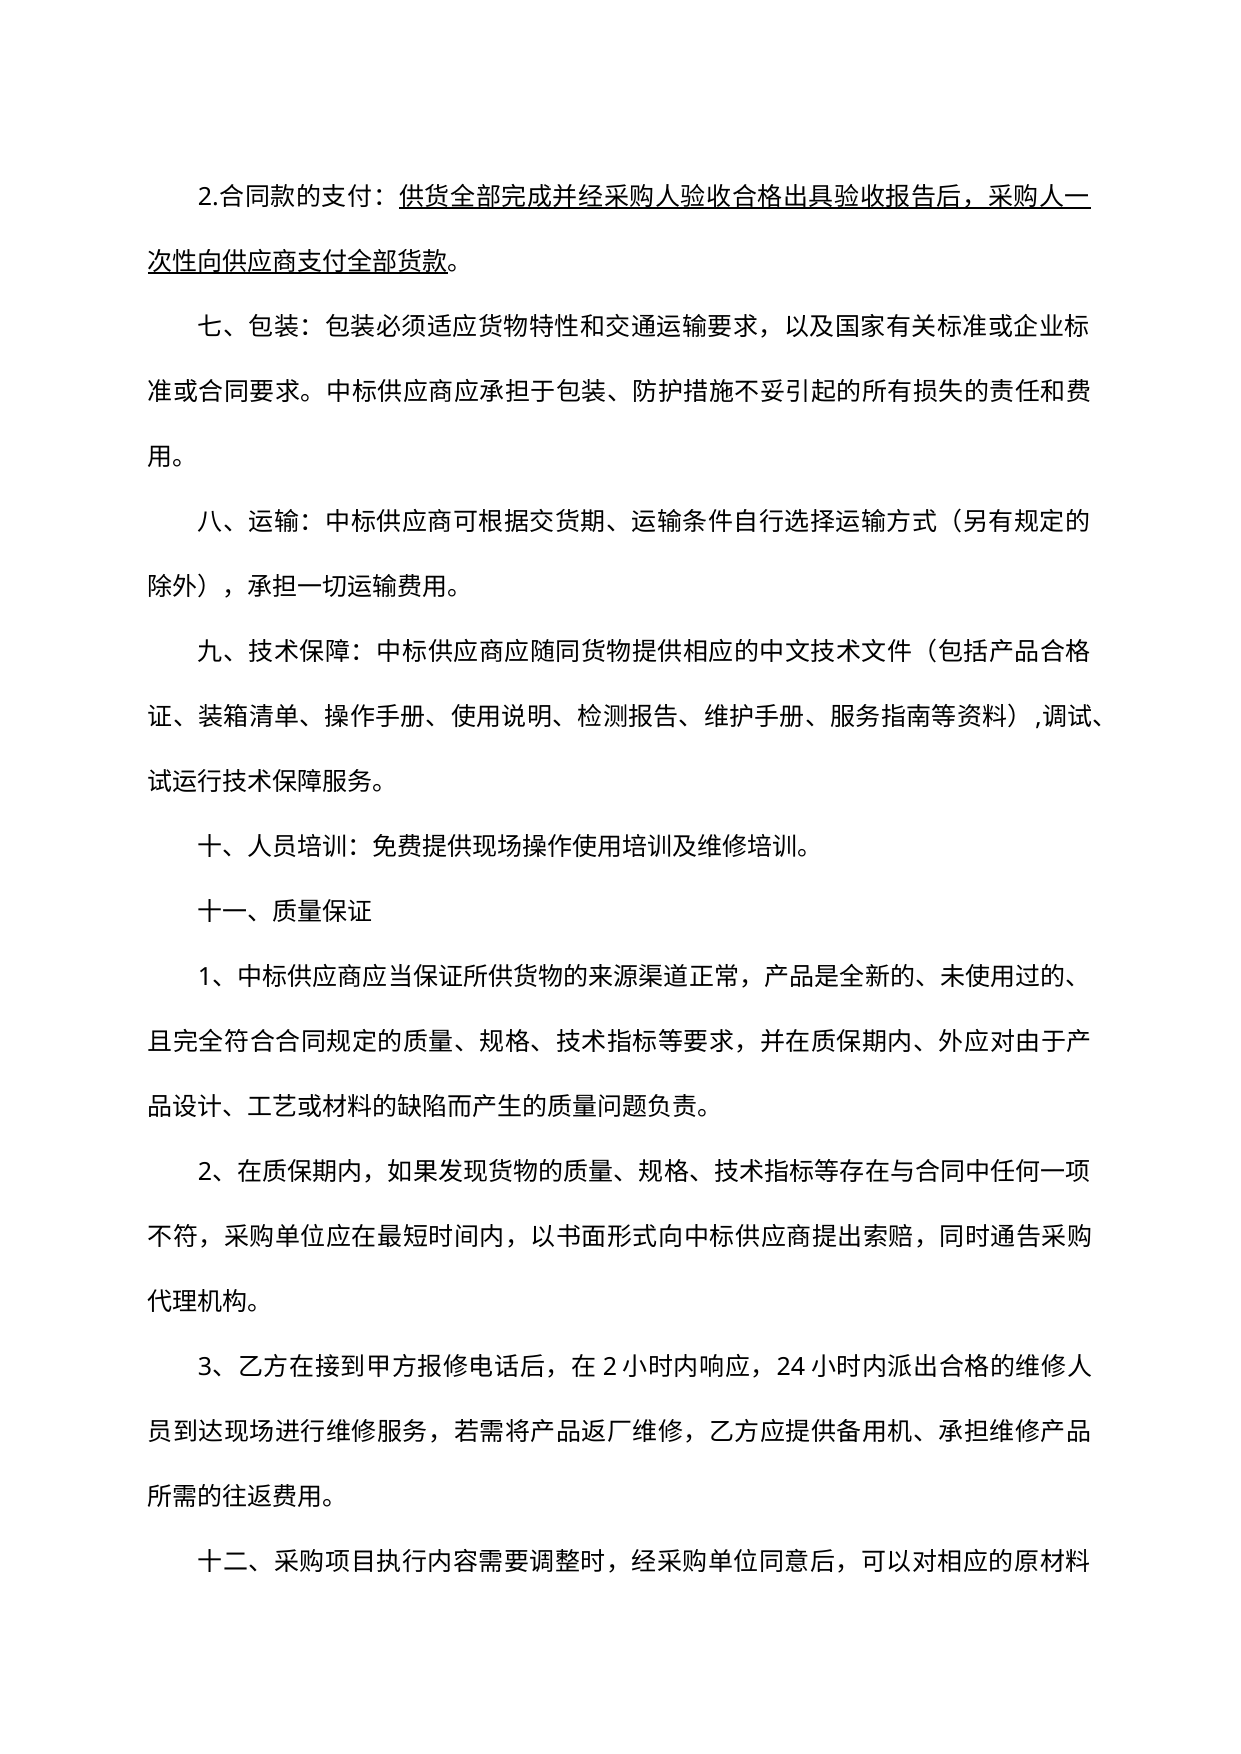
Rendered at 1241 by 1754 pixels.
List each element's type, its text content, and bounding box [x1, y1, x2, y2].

text 十、人员培训：免费提供现场操作使用培训及维修培训。 [148, 812, 1093, 877]
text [148, 1527, 1093, 1592]
text 1、中标供应商应当保证所供货物的来源渠道正常，产品是全新的、未使用过的、且完全符合合同规定的质量、规格、技术指标等要求，并在质保期内、外应对由于产品设计、工艺或材料的缺陷而产生的质量问题负责。 [148, 942, 1093, 1137]
text 2.合同款的支付：供货全部完成并经采购人验收合格出具验收报告后，采购人一次性向供应商支付全部货款。 [148, 162, 1093, 292]
text 十一、质量保证 [148, 877, 1093, 942]
text 七、包装：包装必须适应货物特性和交通运输要求，以及国家有关标准或企业标准或合同要求。中标供应商应承担于包装、防护措施不妥引起的所有损失的责任和费用。 [148, 292, 1093, 487]
text 3、乙方在接到甲方报修电话后，在2小时内响应，24小时内派出合格的维修人员到达现场进行维修服务，若需将产品返厂维修，乙方应提供备用机、承担维修产品所需的往返费用。 [148, 1332, 1093, 1527]
text 2、在质保期内，如果发现货物的质量、规格、技术指标等存在与合同中任何一项不符，采购单位应在最短时间内，以书面形式向中标供应商提出索赔，同时通告采购代理机构。 [148, 1137, 1093, 1332]
text 八、运输：中标供应商可根据交货期、运输条件自行选择运输方式（另有规定的除外），承担一切运输费用。 [148, 487, 1093, 617]
text 九、技术保障：中标供应商应随同货物提供相应的中文技术文件（包括产品合格证、装箱清单、操作手册、使用说明、检测报告、维护手册、服务指南等资料）,调试、试运行技术保障服务。 [148, 617, 1093, 812]
